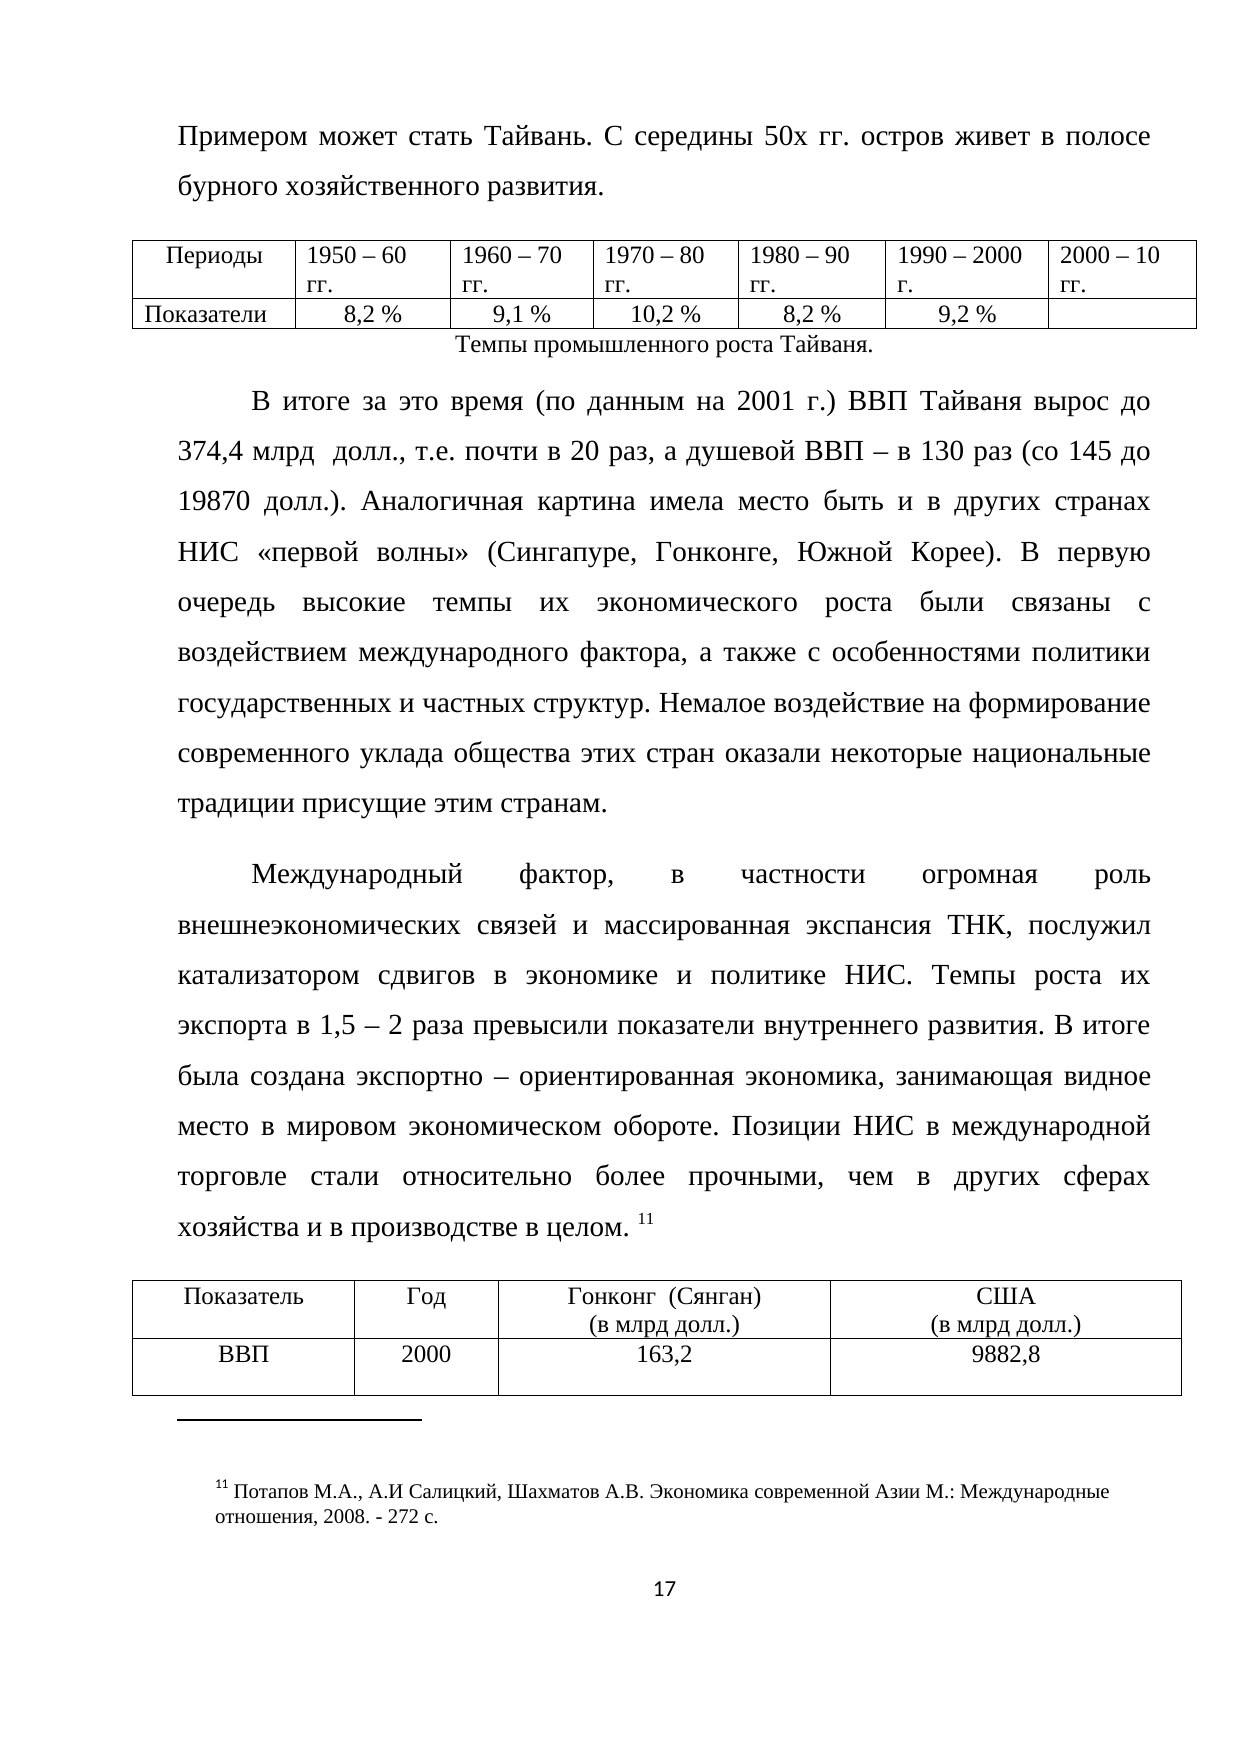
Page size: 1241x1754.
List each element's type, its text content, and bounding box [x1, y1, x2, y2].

table_header Показатель [133, 1281, 354, 1338]
table_cell 2000 [355, 1339, 498, 1395]
table_header Периоды [133, 241, 295, 298]
table_cell 10,2 % [594, 299, 738, 328]
table_header 1970 – 80 гг. [594, 241, 738, 298]
table_header Год [355, 1281, 498, 1338]
table_header США (в млрд долл.) [831, 1281, 1181, 1338]
table_header 1950 – 60 гг. [296, 241, 450, 298]
table_header 1980 – 90 гг. [739, 241, 885, 298]
table_header 1960 – 70 гг. [451, 241, 593, 298]
table_cell 9,2 % [886, 299, 1048, 328]
text Примером может стать Тайвань. С середины 50х гг. остров живет в полосе бурного хозяйственного развития. [177, 118, 1152, 202]
text В итоге за это время (по данным на 2001 г.) ВВП Тайваня вырос до 374,4 млрд долл., т.е. почти в 20 раз, а душевой ВВП – в 130 раз (со 145 до 19870 долл.). Аналогичная картина имела место быть и в других странах НИС «первой волны» (Сингапуре, Гонконге, Южной Корее). В первую очередь высокие темпы их экономического роста были связаны с воздействием международного фактора, а также с особенностями политики государственных и частных структур. Немалое воздействие на формирование современного уклада общества этих стран оказали некоторые национальные традиции присущие этим странам. [177, 383, 1152, 819]
table_cell Показатели [133, 299, 295, 328]
table_cell [1049, 299, 1196, 328]
table_header 2000 – 10 гг. [1049, 241, 1196, 298]
table_cell ВВП [133, 1339, 354, 1395]
table_cell 8,2 % [739, 299, 885, 328]
table_header 1990 – 2000 г. [886, 241, 1048, 298]
text Международный фактор, в частности огромная роль внешнеэкономических связей и массированная экспансия ТНК, послужил катализатором сдвигов в экономике и политике НИС. Темпы роста их экспорта в 1,5 – 2 раза превысили показатели внутреннего развития. В итоге была создана экспортно – ориентированная экономика, занимающая видное место в мировом экономическом обороте. Позиции НИС в международной торговле стали относительно более прочными, чем в других сферах хозяйства и в производстве в целом. [177, 856, 1152, 1242]
table_header Гонконг (Сянган) (в млрд долл.) [499, 1281, 830, 1338]
text Темпы промышленного роста Тайваня. [177, 329, 1152, 358]
table_cell 8,2 % [296, 299, 450, 328]
table_cell 163,2 [499, 1339, 830, 1395]
table_cell 9,1 % [451, 299, 593, 328]
table_cell 9882,8 [831, 1339, 1181, 1395]
